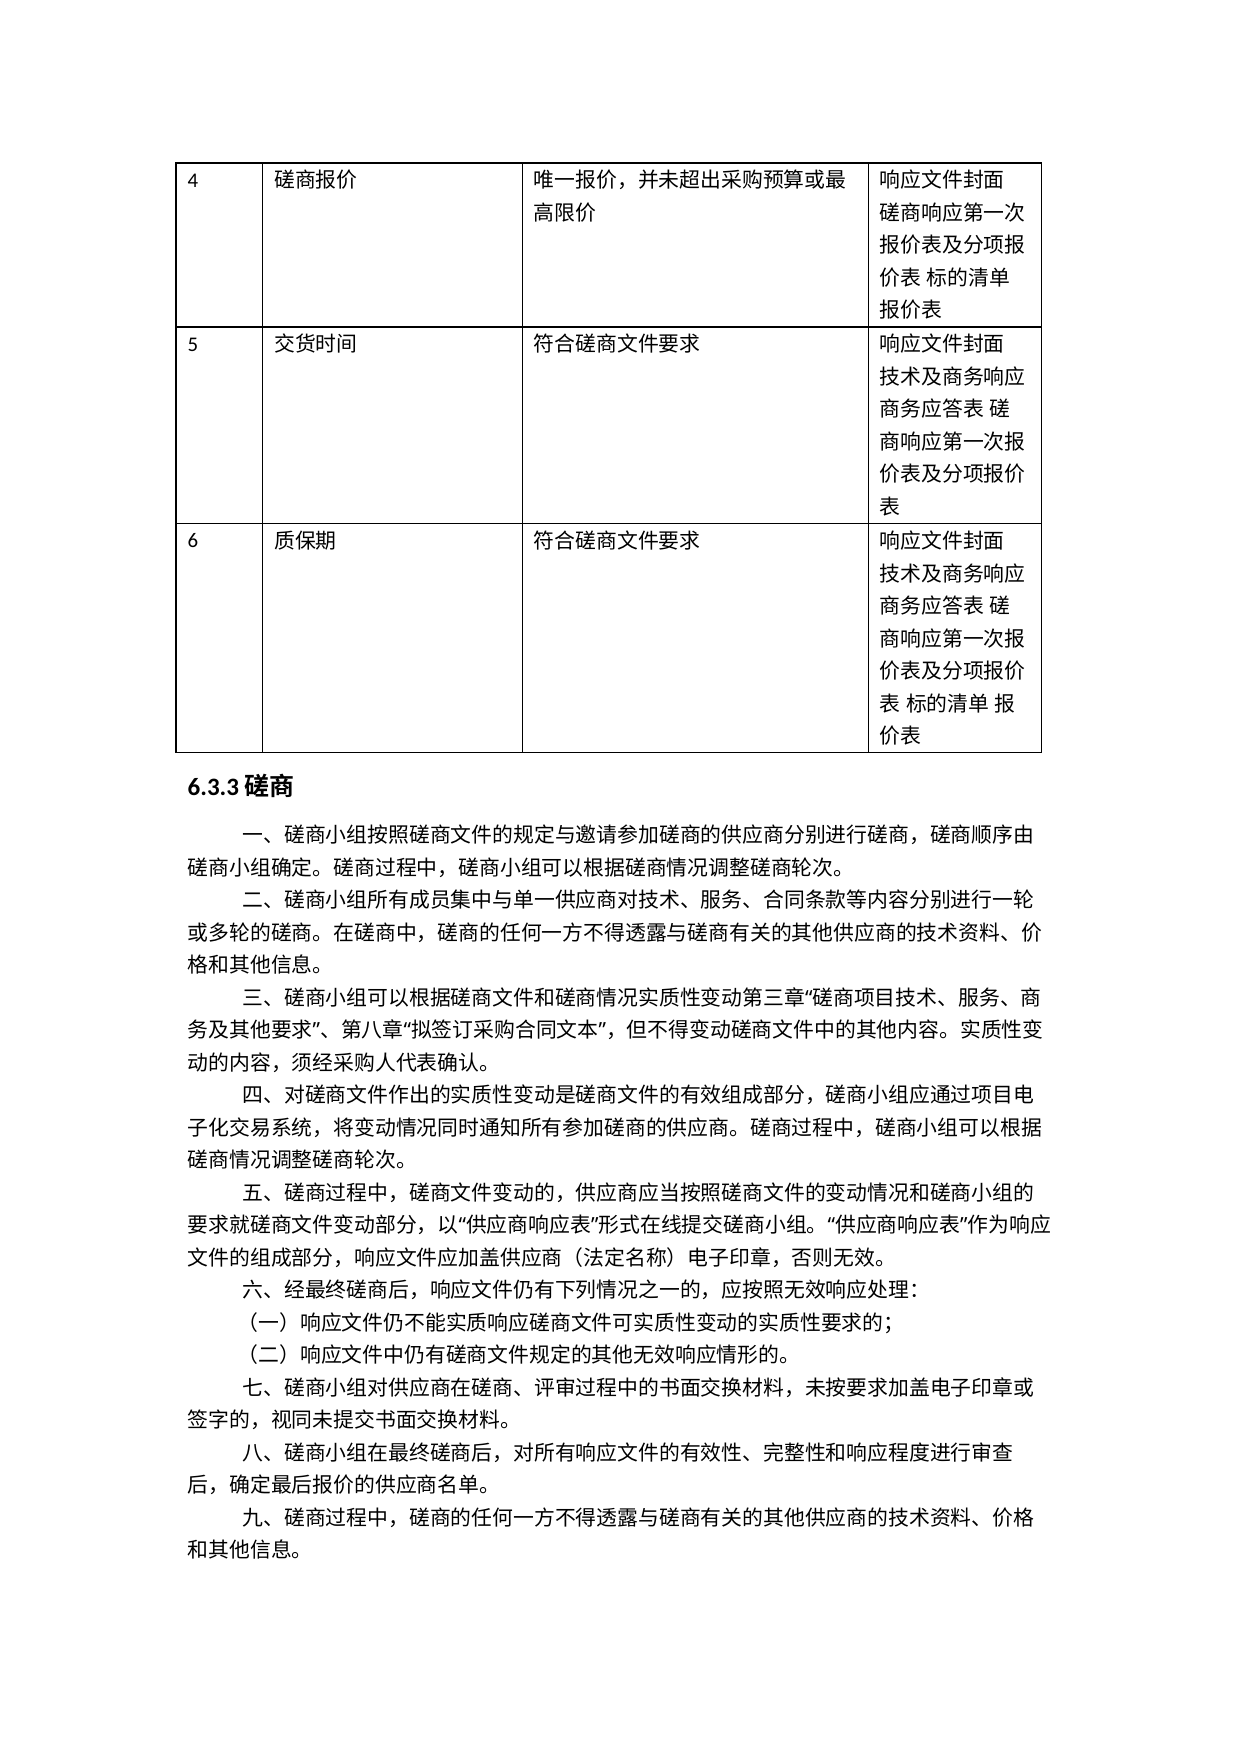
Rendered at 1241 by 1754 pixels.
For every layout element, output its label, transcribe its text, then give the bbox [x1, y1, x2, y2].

table_cell 唯一报价，并未超出采购预算或最高限价 [523, 164, 868, 326]
text 6.3.3磋商 [187, 753, 1053, 818]
table_cell 4 [177, 164, 262, 326]
table_cell 符合磋商文件要求 [523, 524, 868, 752]
table_cell 6 [177, 524, 262, 752]
table_cell 符合磋商文件要求 [523, 328, 868, 523]
text 一、磋商小组按照磋商文件的规定与邀请参加磋商的供应商分别进行磋商，磋商顺序由磋商小组确定。磋商过程中，磋商小组可以根据磋商情况调整磋商轮次。 [187, 818, 1053, 883]
text （二）响应文件中仍有磋商文件规定的其他无效响应情形的。 [187, 1338, 1053, 1371]
table_cell 响应文件封面 技术及商务响应 商务应答表 磋商响应第一次报价表及分项报价表 标的清单 报价表 [869, 524, 1041, 752]
table_cell 交货时间 [263, 328, 522, 523]
text 二、磋商小组所有成员集中与单一供应商对技术、服务、合同条款等内容分别进行一轮或多轮的磋商。在磋商中，磋商的任何一方不得透露与磋商有关的其他供应商的技术资料、价格和其他信息。 [187, 883, 1053, 981]
table_cell 响应文件封面 技术及商务响应 商务应答表 磋商响应第一次报价表及分项报价表 [869, 328, 1041, 523]
text 六、经最终磋商后，响应文件仍有下列情况之一的，应按照无效响应处理： [187, 1273, 1053, 1306]
text 五、磋商过程中，磋商文件变动的，供应商应当按照磋商文件的变动情况和磋商小组的要求就磋商文件变动部分，以“供应商响应表”形式在线提交磋商小组。“供应商响应表”作为响应文件的组成部分，响应文件应加盖供应商（法定名称）电子印章，否则无效。 [187, 1176, 1053, 1273]
table_cell 5 [177, 328, 262, 523]
text 七、磋商小组对供应商在磋商、评审过程中的书面交换材料，未按要求加盖电子印章或签字的，视同未提交书面交换材料。 [187, 1371, 1053, 1436]
table_cell 响应文件封面 磋商响应第一次报价表及分项报价表 标的清单 报价表 [869, 164, 1041, 326]
table_cell 磋商报价 [263, 164, 522, 326]
text 九、磋商过程中，磋商的任何一方不得透露与磋商有关的其他供应商的技术资料、价格和其他信息。 [187, 1501, 1053, 1566]
text 八、磋商小组在最终磋商后，对所有响应文件的有效性、完整性和响应程度进行审查后，确定最后报价的供应商名单。 [187, 1436, 1053, 1501]
table_cell 质保期 [263, 524, 522, 752]
text 三、磋商小组可以根据磋商文件和磋商情况实质性变动第三章“磋商项目技术、服务、商务及其他要求”、第八章“拟签订采购合同文本”，但不得变动磋商文件中的其他内容。实质性变动的内容，须经采购人代表确认。 [187, 981, 1053, 1078]
text 四、对磋商文件作出的实质性变动是磋商文件的有效组成部分，磋商小组应通过项目电子化交易系统，将变动情况同时通知所有参加磋商的供应商。磋商过程中，磋商小组可以根据磋商情况调整磋商轮次。 [187, 1078, 1053, 1176]
text （一）响应文件仍不能实质响应磋商文件可实质性变动的实质性要求的； [187, 1306, 1053, 1338]
